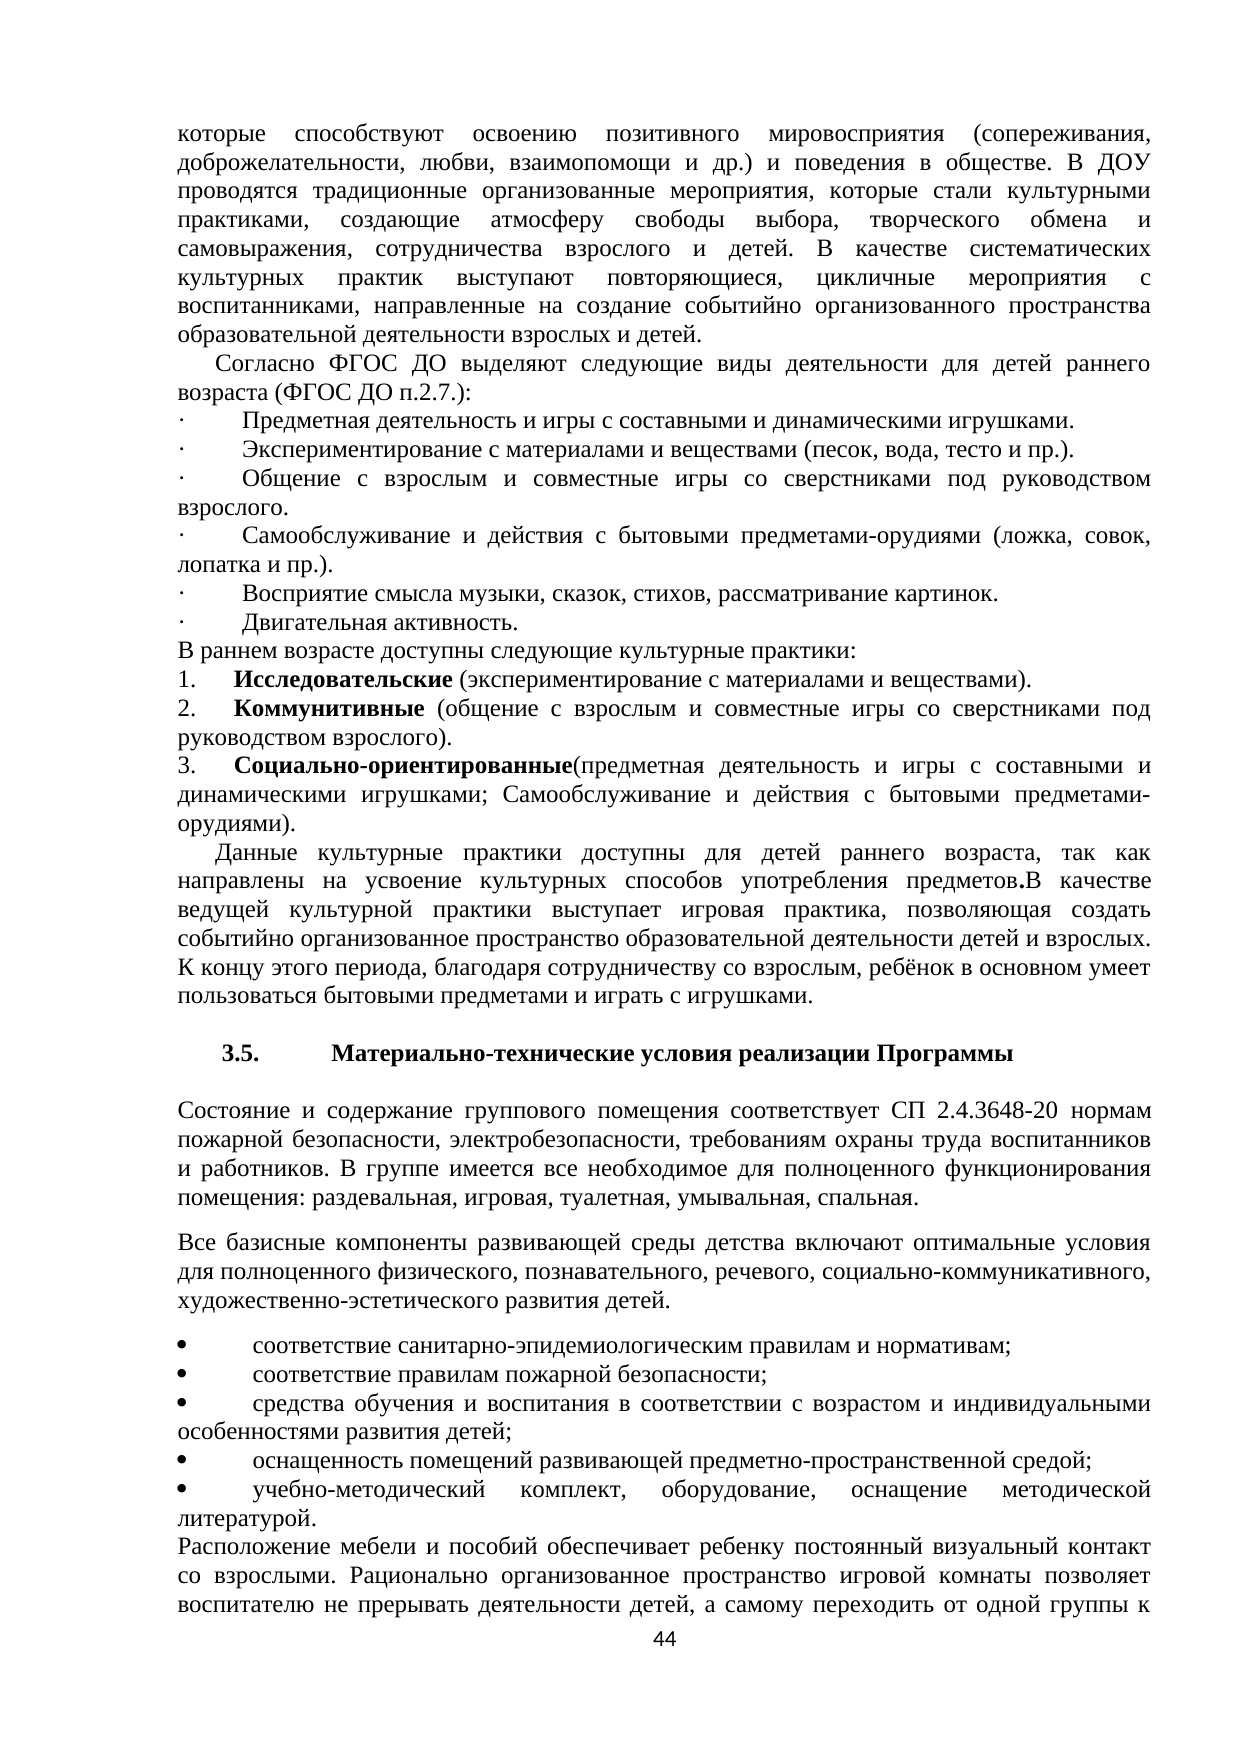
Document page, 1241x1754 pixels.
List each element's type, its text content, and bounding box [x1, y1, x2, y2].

list оснащенность помещений развивающей предметно-пространственной средой; [177, 1445, 1152, 1474]
text · Предметная деятельность и игры с составными и динамическими игрушками. [177, 406, 1152, 434]
text 2. Коммунитивные (общение с взрослым и совместные игры со сверстниками под руководством взрослого). [177, 693, 1152, 751]
text Состояние и содержание группового помещения соответствует СП 2.4.3648-20 нормам пожарной безопасности, электробезопасности, требованиям охраны труда воспитанников и работников. В группе имеется все необходимое для полноценного функционирования помещения: раздевальная, игровая, туалетная, умывальная, спальная. [177, 1096, 1152, 1211]
list средства обучения и воспитания в соответствии с возрастом и индивидуальными особенностями развития детей; [177, 1388, 1152, 1445]
text В раннем возрасте доступны следующие культурные практики: [177, 636, 1152, 664]
text Согласно ФГОС ДО выделяют следующие виды деятельности для детей раннего возраста (ФГОС ДО п.2.7.): [177, 348, 1152, 406]
text · Общение с взрослым и совместные игры со сверстниками под руководством взрослого. [177, 463, 1152, 521]
list соответствие правилам пожарной безопасности; [177, 1359, 1152, 1388]
text Данные культурные практики доступны для детей раннего возраста, так как направлены на усвоение культурных способов употребления предметов.В качестве ведущей культурной практики выступает игровая практика, позволяющая создать событийно организованное пространство образовательной деятельности детей и взрослых. К концу этого периода, благодаря сотрудничеству со взрослым, ребёнок в основном умеет пользоваться бытовыми предметами и играть с игрушками. [177, 837, 1152, 1009]
list учебно-методический комплект, оборудование, оснащение методической литературой. [177, 1474, 1152, 1531]
list Материально-технические условия реализации Программы [222, 1038, 1152, 1067]
text · Экспериментирование с материалами и веществами (песок, вода, тесто и пр.). [177, 434, 1152, 463]
text 1. Исследовательские (экспериментирование с материалами и веществами). [177, 664, 1152, 693]
text · Самообслуживание и действия с бытовыми предметами-орудиями (ложка, совок, лопатка и пр.). [177, 521, 1152, 578]
text 3. Социально-ориентированные(предметная деятельность и игры с составными и динамическими игрушками; Самообслуживание и действия с бытовыми предметами-орудиями). [177, 751, 1152, 837]
text Все базисные компоненты развивающей среды детства включают оптимальные условия для полноценного физического, познавательного, речевого, социально-коммуникативного, художественно-эстетического развития детей. [177, 1227, 1152, 1313]
text · Двигательная активность. [177, 607, 1152, 636]
text · Восприятие смысла музыки, сказок, стихов, рассматривание картинок. [177, 578, 1152, 607]
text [177, 118, 1152, 348]
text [177, 1531, 1152, 1618]
list соответствие санитарно-эпидемиологическим правилам и нормативам; [177, 1330, 1152, 1359]
